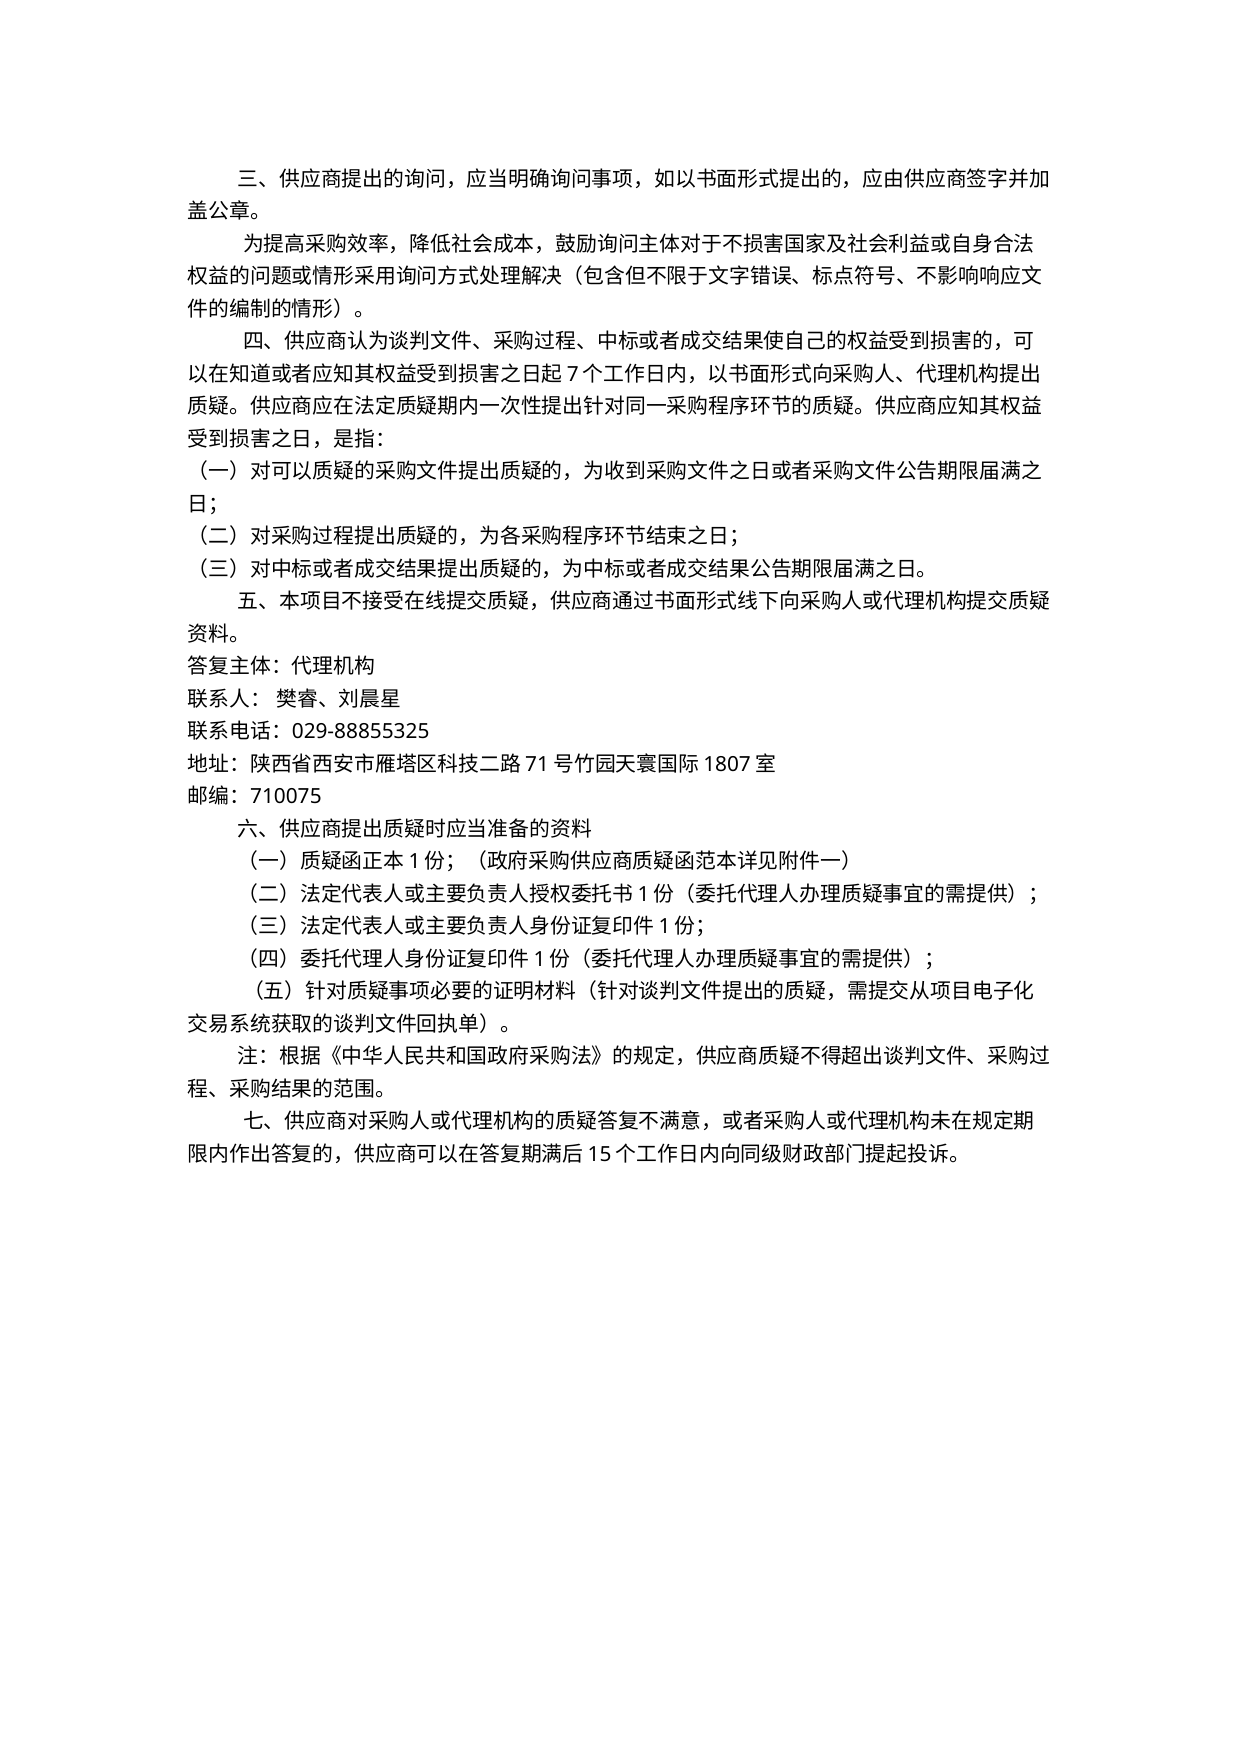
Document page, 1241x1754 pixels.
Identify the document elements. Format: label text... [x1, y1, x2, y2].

text （二）法定代表人或主要负责人授权委托书1份（委托代理人办理质疑事宜的需提供）； [187, 877, 1053, 909]
text （二）对采购过程提出质疑的，为各采购程序环节结束之日； [187, 519, 1053, 552]
text （五）针对质疑事项必要的证明材料（针对谈判文件提出的质疑，需提交从项目电子化交易系统获取的谈判文件回执单）。 [187, 974, 1053, 1039]
text （三）法定代表人或主要负责人身份证复印件1份； [187, 909, 1053, 942]
text 三、供应商提出的询问，应当明确询问事项，如以书面形式提出的，应由供应商签字并加盖公章。 [187, 162, 1053, 227]
text 答复主体：代理机构 [187, 649, 1053, 682]
text 五、本项目不接受在线提交质疑，供应商通过书面形式线下向采购人或代理机构提交质疑资料。 [187, 584, 1053, 649]
text （四）委托代理人身份证复印件1份（委托代理人办理质疑事宜的需提供）； [187, 942, 1053, 974]
text 四、供应商认为谈判文件、采购过程、中标或者成交结果使自己的权益受到损害的，可以在知道或者应知其权益受到损害之日起7个工作日内，以书面形式向采购人、代理机构提出质疑。供应商应在法定质疑期内一次性提出针对同一采购程序环节的质疑。供应商应知其权益受到损害之日，是指： [187, 324, 1053, 454]
text 邮编：710075 [187, 779, 1053, 812]
text 七、供应商对采购人或代理机构的质疑答复不满意，或者采购人或代理机构未在规定期限内作出答复的，供应商可以在答复期满后15个工作日内向同级财政部门提起投诉。 [187, 1104, 1053, 1169]
text 六、供应商提出质疑时应当准备的资料 [187, 812, 1053, 844]
text 联系电话：029-88855325 [187, 714, 1053, 747]
text 联系人： 樊睿、刘晨星 [187, 682, 1053, 714]
text （一）对可以质疑的采购文件提出质疑的，为收到采购文件之日或者采购文件公告期限届满之日； [187, 454, 1053, 519]
text 注：根据《中华人民共和国政府采购法》的规定，供应商质疑不得超出谈判文件、采购过程、采购结果的范围。 [187, 1039, 1053, 1104]
text （三）对中标或者成交结果提出质疑的，为中标或者成交结果公告期限届满之日。 [187, 552, 1053, 584]
text （一）质疑函正本1份；（政府采购供应商质疑函范本详见附件一） [187, 844, 1053, 877]
text 为提高采购效率，降低社会成本，鼓励询问主体对于不损害国家及社会利益或自身合法权益的问题或情形采用询问方式处理解决（包含但不限于文字错误、标点符号、不影响响应文件的编制的情形）。 [187, 227, 1053, 324]
text 地址：陕西省西安市雁塔区科技二路71号竹园天寰国际1807室 [187, 747, 1053, 779]
